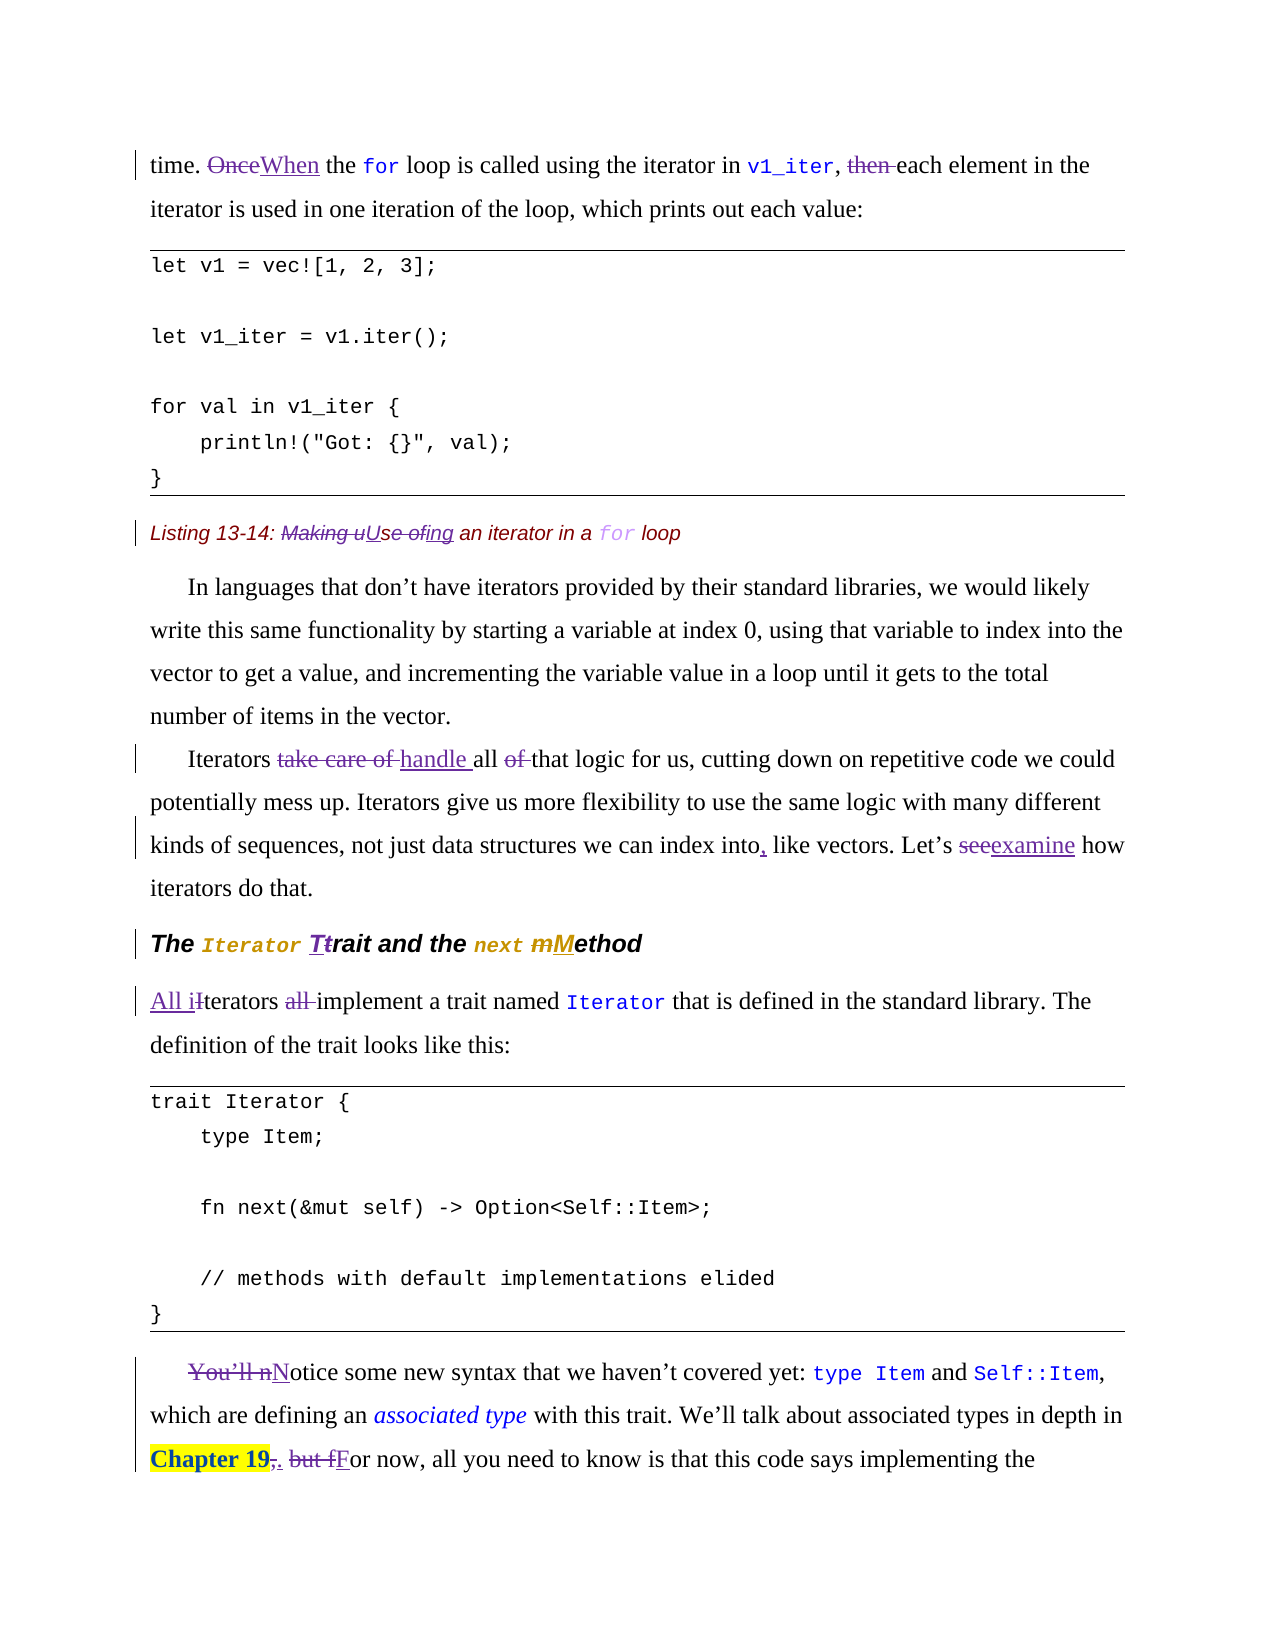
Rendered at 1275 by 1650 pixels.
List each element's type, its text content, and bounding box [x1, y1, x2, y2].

text Iterators all that logic for us, cutting down on repetitive code we could potentially mess up. Iterators give us more flexibility to use the same logic with many different kinds of sequences, not just data structures we can index into like vectors. Let’s how iterators do that. [150, 744, 1125, 902]
text // methods with default implementations elided [150, 1268, 1125, 1292]
text let v1_iter = v1.iter(); [150, 326, 1125, 349]
text fn next(&mut self) -> Option<Self::Item>; [150, 1197, 1125, 1221]
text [150, 1357, 1125, 1472]
text The Iterator rait and the next ethod [150, 929, 1125, 959]
text } [150, 1303, 1125, 1331]
list Listing 13-14: s an iterator in a for loop [150, 520, 1125, 546]
text for val in v1_iter { [150, 396, 1125, 420]
text terators implement a trait named Iterator that is defined in the standard library. The definition of the trait looks like this: [150, 986, 1125, 1059]
text In languages that don’t have iterators provided by their standard libraries, we would likely write this same functionality by starting a variable at index 0, using that variable to index into the vector to get a value, and incrementing the variable value in a loop until it gets to the total number of items in the vector. [150, 572, 1125, 730]
text type Item; [150, 1126, 1125, 1150]
text let v1 = vec![1, 2, 3]; [150, 251, 1125, 278]
text trait Iterator { [150, 1087, 1125, 1114]
text println!("Got: {}", val); [150, 432, 1125, 456]
text } [150, 467, 1125, 495]
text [150, 150, 1125, 223]
